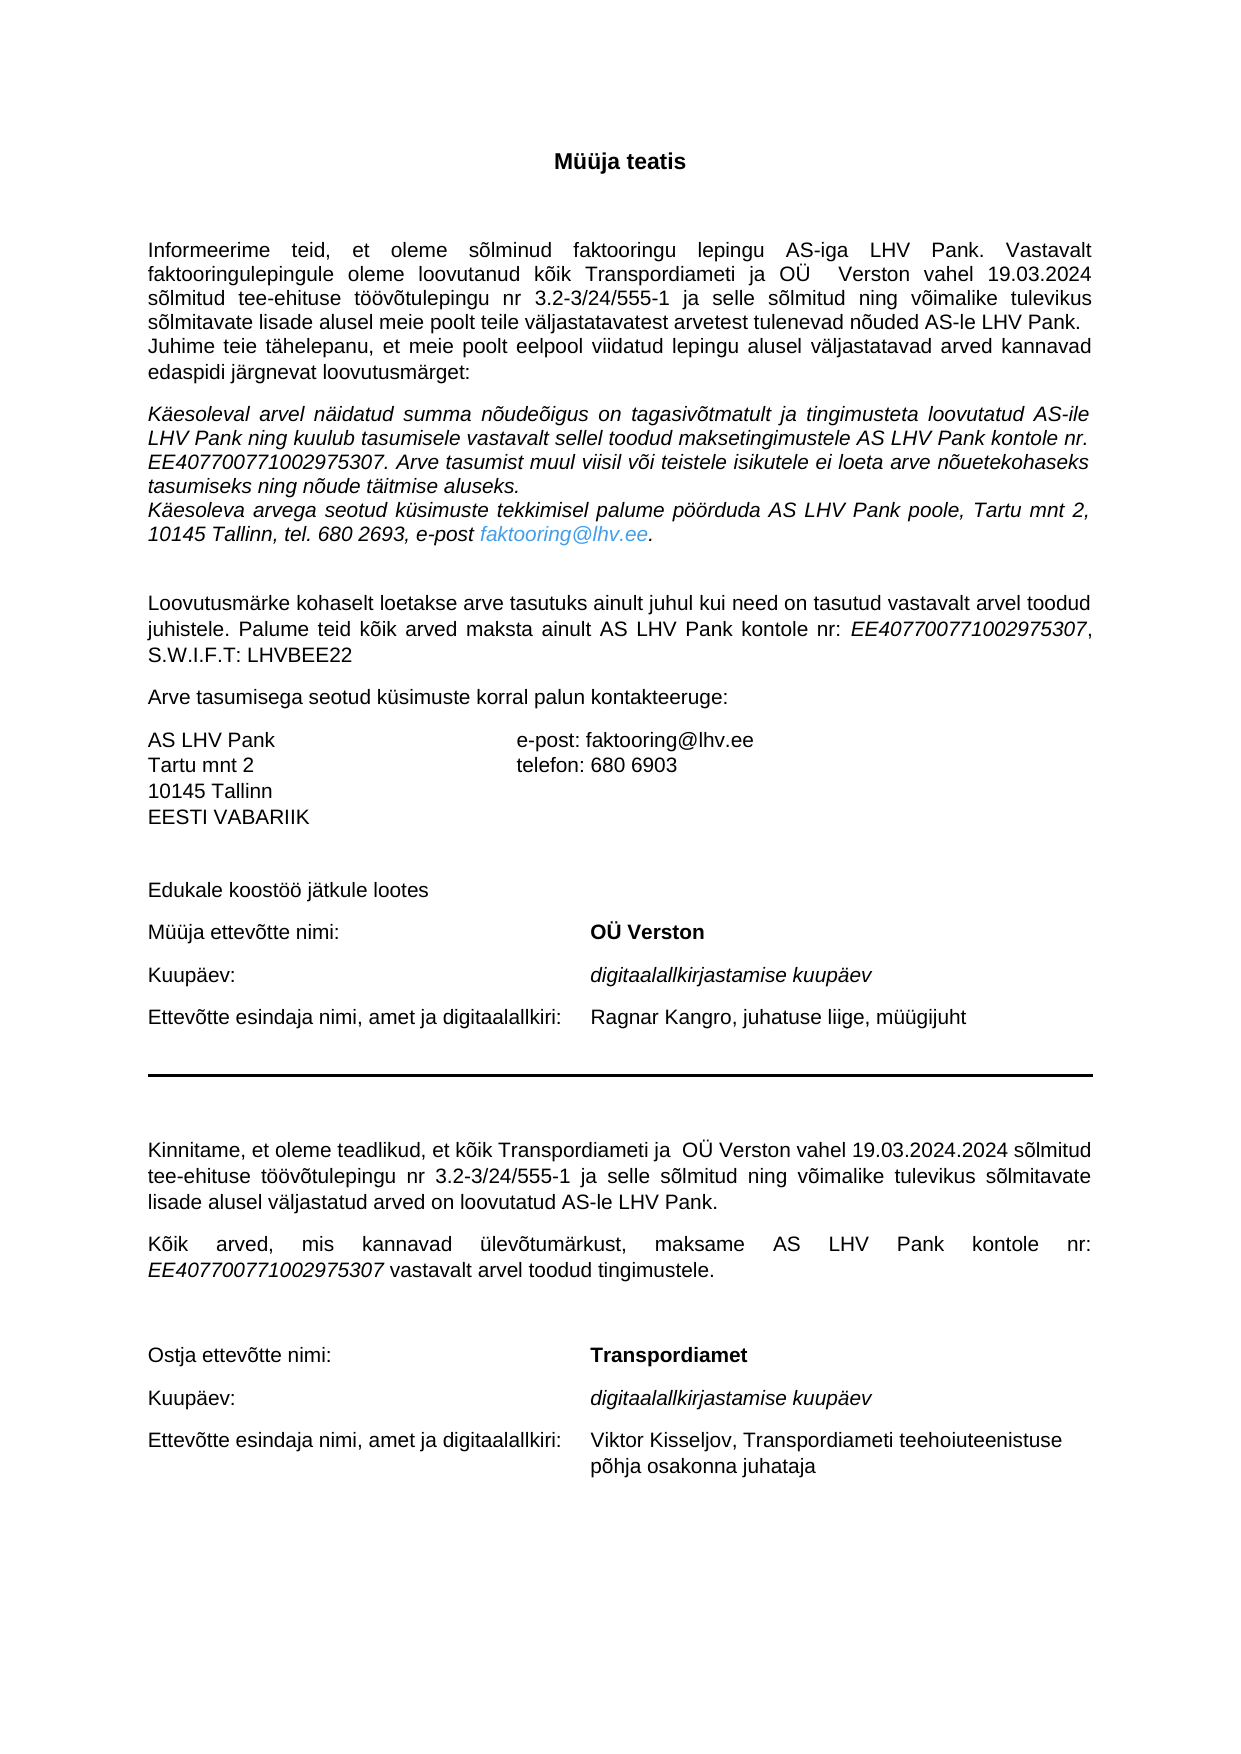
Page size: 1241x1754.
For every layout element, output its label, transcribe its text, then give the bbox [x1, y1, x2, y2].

text Ostja ettevõtte nimi: Transpordiamet [148, 1343, 1093, 1367]
text Käesoleva arvega seotud küsimuste tekkimisel palume pöörduda AS LHV Pank poole, Tartu mnt 2, 10145 Tallinn, tel. 680 2693, e-post faktooring@lhv.ee. [148, 498, 1093, 546]
text 10145 Tallinn [148, 779, 1093, 803]
text Kinnitame, et oleme teadlikud, et kõik Transpordiameti ja OÜ Verston vahel 19.03.2024.2024 sõlmitud tee-ehituse töövõtulepingu nr 3.2-3/24/555-1 ja selle sõlmitud ning võimalike tulevikus sõlmitavate lisade alusel väljastatud arved on loovutatud AS-le LHV Pank. [148, 1138, 1093, 1213]
text Ettevõtte esindaja nimi, amet ja digitaalallkiri: Viktor Kisseljov, Transpordiameti teehoiuteenistuse [148, 1428, 1093, 1452]
text Arve tasumisega seotud küsimuste korral palun kontakteeruge: [148, 685, 1093, 709]
text Tartu mnt 2 telefon: 680 6903 [148, 753, 1093, 777]
text AS LHV Pank e-post: faktooring@lhv.ee [148, 727, 1093, 751]
text Müüja ettevõtte nimi: OÜ Verston [148, 920, 1093, 944]
text Edukale koostöö jätkule lootes [148, 878, 1093, 902]
text Kuupäev: digitaalallkirjastamise kuupäev [148, 1385, 1093, 1409]
text Informeerime teid, et oleme sõlminud faktooringu lepingu AS-iga LHV Pank. Vastavalt faktooringulepingule oleme loovutanud kõik Transpordiameti ja OÜ Verston vahel 19.03.2024 sõlmitud tee-ehituse töövõtulepingu nr 3.2-3/24/555-1 ja selle sõlmitud ning võimalike tulevikus sõlmitavate lisade alusel meie poolt teile väljastatavatest arvetest tulenevad nõuded AS-le LHV Pank. [148, 238, 1093, 334]
text EESTI VABARIIK [148, 805, 1093, 829]
text Kõik arved, mis kannavad ülevõtumärkust, maksame AS LHV Pank kontole nr: EE407700771002975307 vastavalt arvel toodud tingimustele. [148, 1232, 1093, 1282]
text Ettevõtte esindaja nimi, amet ja digitaalallkiri: Ragnar Kangro, juhatuse liige, müügijuht [148, 1005, 1093, 1029]
text Juhime teie tähelepanu, et meie poolt eelpool viidatud lepingu alusel väljastatavad arved kannavad edaspidi järgnevat loovutusmärget: [148, 334, 1093, 383]
text Loovutusmärke kohaselt loetakse arve tasutuks ainult juhul kui need on tasutud vastavalt arvel toodud juhistele. Palume teid kõik arved maksta ainult AS LHV Pank kontole nr: EE407700771002975307, S.W.I.F.T: LHVBEE22 [148, 591, 1093, 666]
text põhja osakonna juhataja [516, 1454, 1093, 1478]
text Müüja teatis [148, 148, 1093, 174]
text Kuupäev: digitaalallkirjastamise kuupäev [148, 963, 1093, 987]
text Käesoleval arvel näidatud summa nõudeõigus on tagasivõtmatult ja tingimusteta loovutatud AS-ile LHV Pank ning kuulub tasumisele vastavalt sellel toodud maksetingimustele AS LHV Pank kontole nr. EE407700771002975307. Arve tasumist muul viisil või teistele isikutele ei loeta arve nõuetekohaseks tasumiseks ning nõude täitmise aluseks. [148, 402, 1093, 498]
